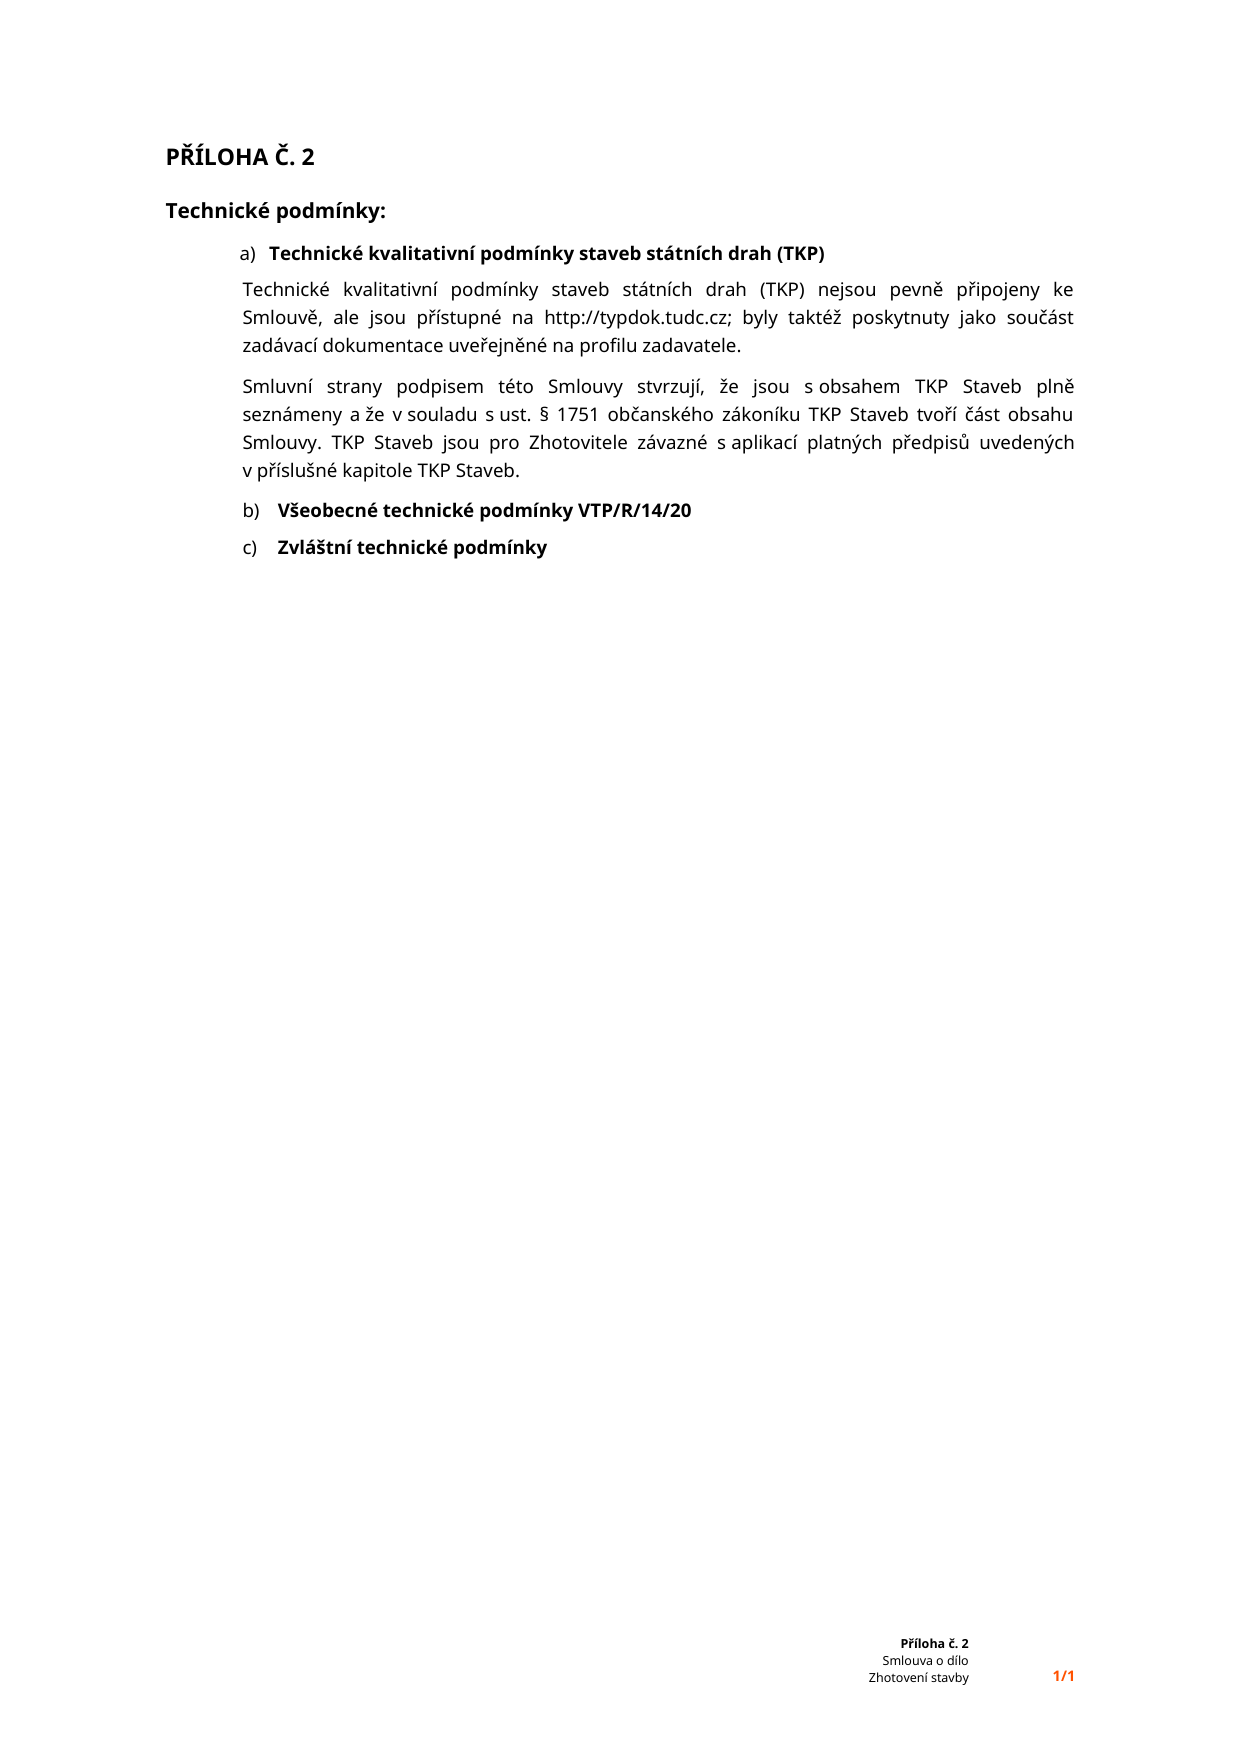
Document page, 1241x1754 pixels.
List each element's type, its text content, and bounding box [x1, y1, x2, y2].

text PŘÍLOHA č. 2 [165, 141, 1075, 173]
text Technické kvalitativní podmínky staveb státních drah (TKP) nejsou pevně připojeny ke Smlouvě, ale jsou přístupné na http://typdok.tudc.cz; byly taktéž poskytnuty jako součást zadávací dokumentace uveřejněné na profilu zadavatele. [242, 277, 1075, 358]
text Technické podmínky: [165, 197, 1075, 225]
text Smluvní strany podpisem této Smlouvy stvrzují, že jsou s obsahem TKP Staveb plně seznámeny a že v souladu s ust. § 1751 občanského zákoníku TKP Staveb tvoří část obsahu Smlouvy. TKP Staveb jsou pro Zhotovitele závazné s aplikací platných předpisů uvedených v příslušné kapitole TKP Staveb. [242, 373, 1075, 483]
list Technické kvalitativní podmínky staveb státních drah (TKP) [239, 240, 1075, 266]
text Zvláštní technické podmínky [242, 534, 1075, 560]
text Všeobecné technické podmínky VTP/R/14/20 [242, 498, 1075, 523]
